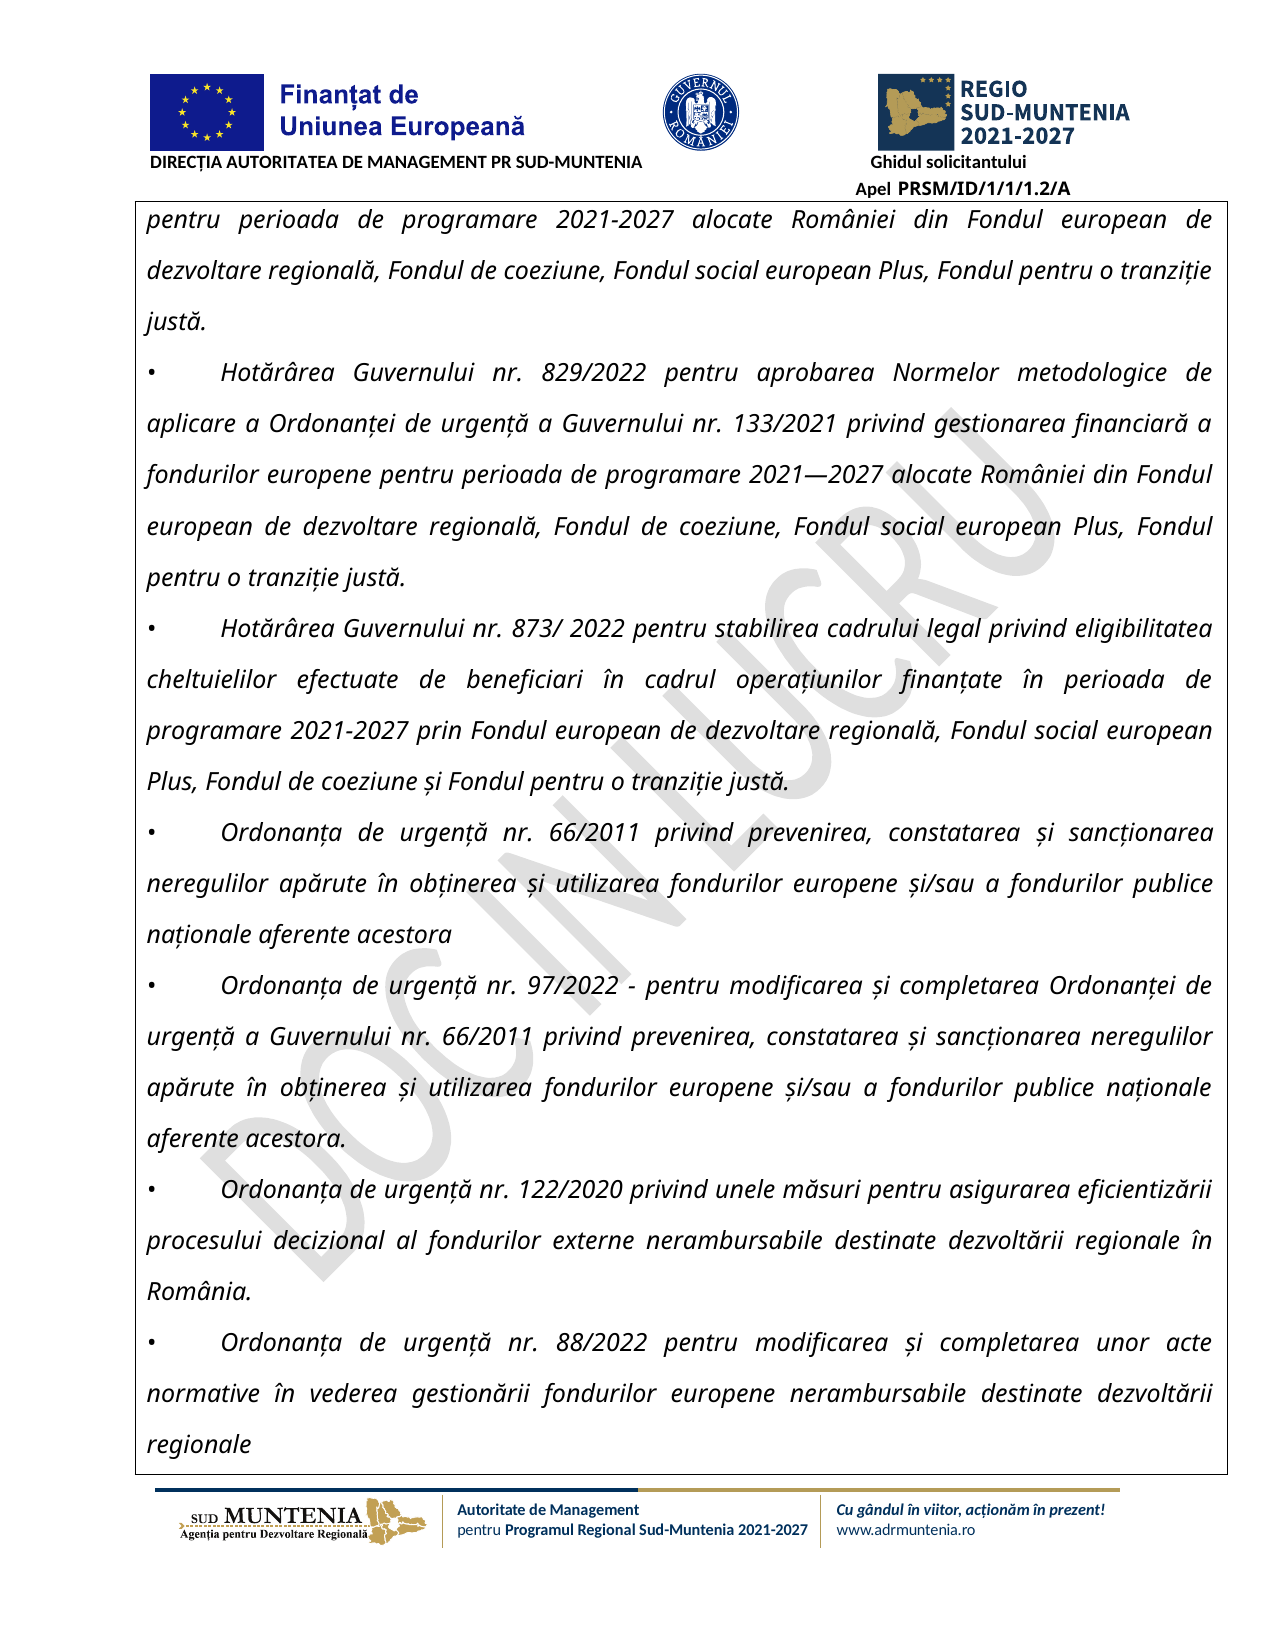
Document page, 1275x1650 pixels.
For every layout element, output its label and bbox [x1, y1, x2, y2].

table_header [136, 202, 1227, 1474]
